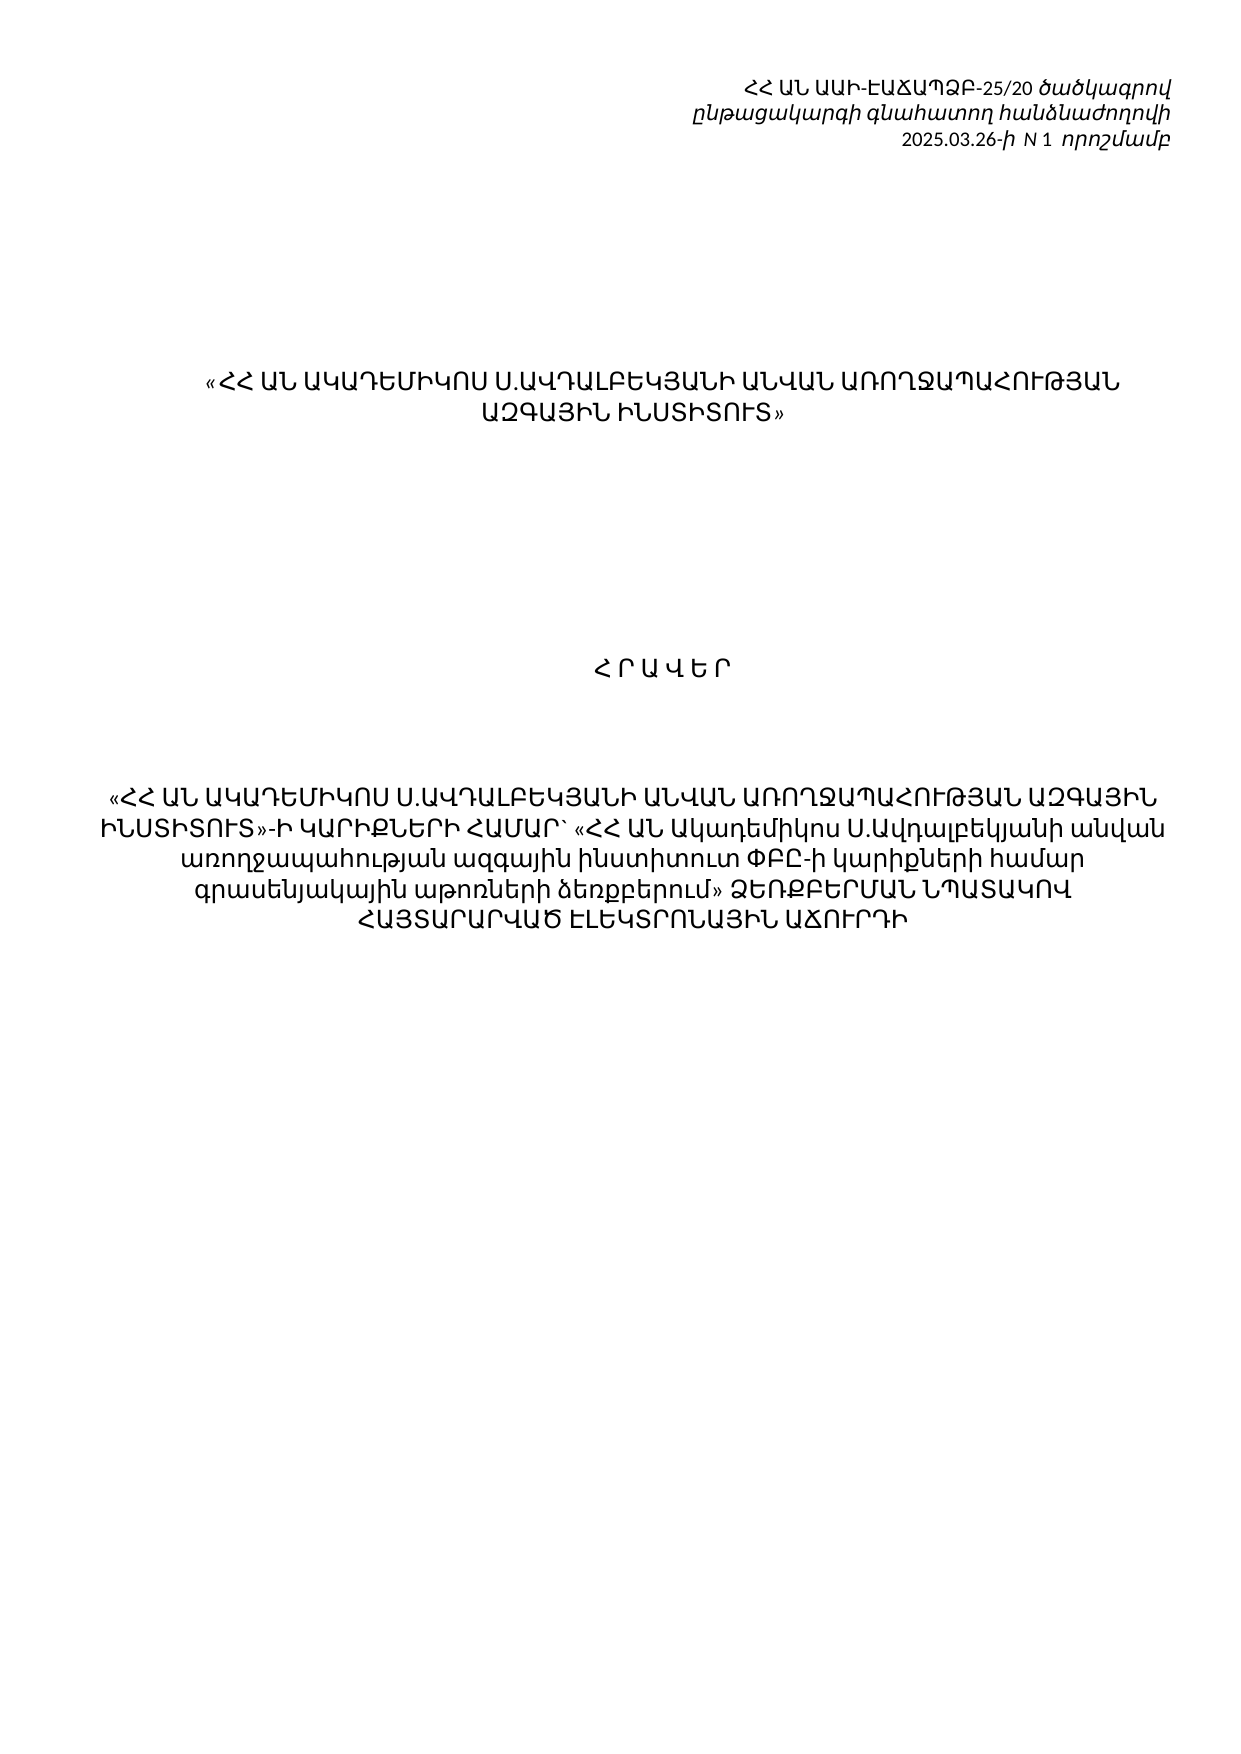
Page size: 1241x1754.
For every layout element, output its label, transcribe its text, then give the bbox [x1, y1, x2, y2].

text 2025.03.26 -ի N 1 որոշմամբ [94, 126, 1171, 151]
text «ՀՀ ԱՆ ԱԿԱԴԵՄԻԿՈՍ Ս.ԱՎԴԱԼԲԵԿՅԱՆԻ ԱՆՎԱՆ ԱՌՈՂՋԱՊԱՀՈՒԹՅԱՆ ԱԶԳԱՅԻՆ ԻՆՍՏԻՏՈՒՏ»-Ի ԿԱՐԻՔՆԵՐԻ ՀԱՄԱՐ` «ՀՀ ԱՆ Ակադեմիկոս Ս.Ավդալբեկյանի անվան առողջապահության ազգային ինստիտուտ ՓԲԸ-ի կարիքների համար գրասենյակային աթոռների ձեռքբերում» ՁԵՌՔԲԵՐՄԱՆ ՆՊԱՏԱԿՈՎ ՀԱՅՏԱՐԱՐՎԱԾ ԷԼԵԿՏՐՈՆԱՅԻՆ ԱՃՈՒՐԴԻ [94, 782, 1172, 935]
text Հ Ր Ա Վ Ե Ր [94, 653, 1172, 684]
text ՀՀ ԱՆ ԱԱԻ-ԷԱՃԱՊՁԲ-25/20 ծածկագրով [94, 75, 1171, 100]
text ընթացակարգի գնահատող հանձնաժողովի [94, 100, 1171, 126]
text « ՀՀ ԱՆ ԱԿԱԴԵՄԻԿՈՍ Ս.ԱՎԴԱԼԲԵԿՅԱՆԻ ԱՆՎԱՆ ԱՌՈՂՋԱՊԱՀՈՒԹՅԱՆ ԱԶԳԱՅԻՆ ԻՆՍՏԻՏՈՒՏ» [94, 366, 1172, 427]
